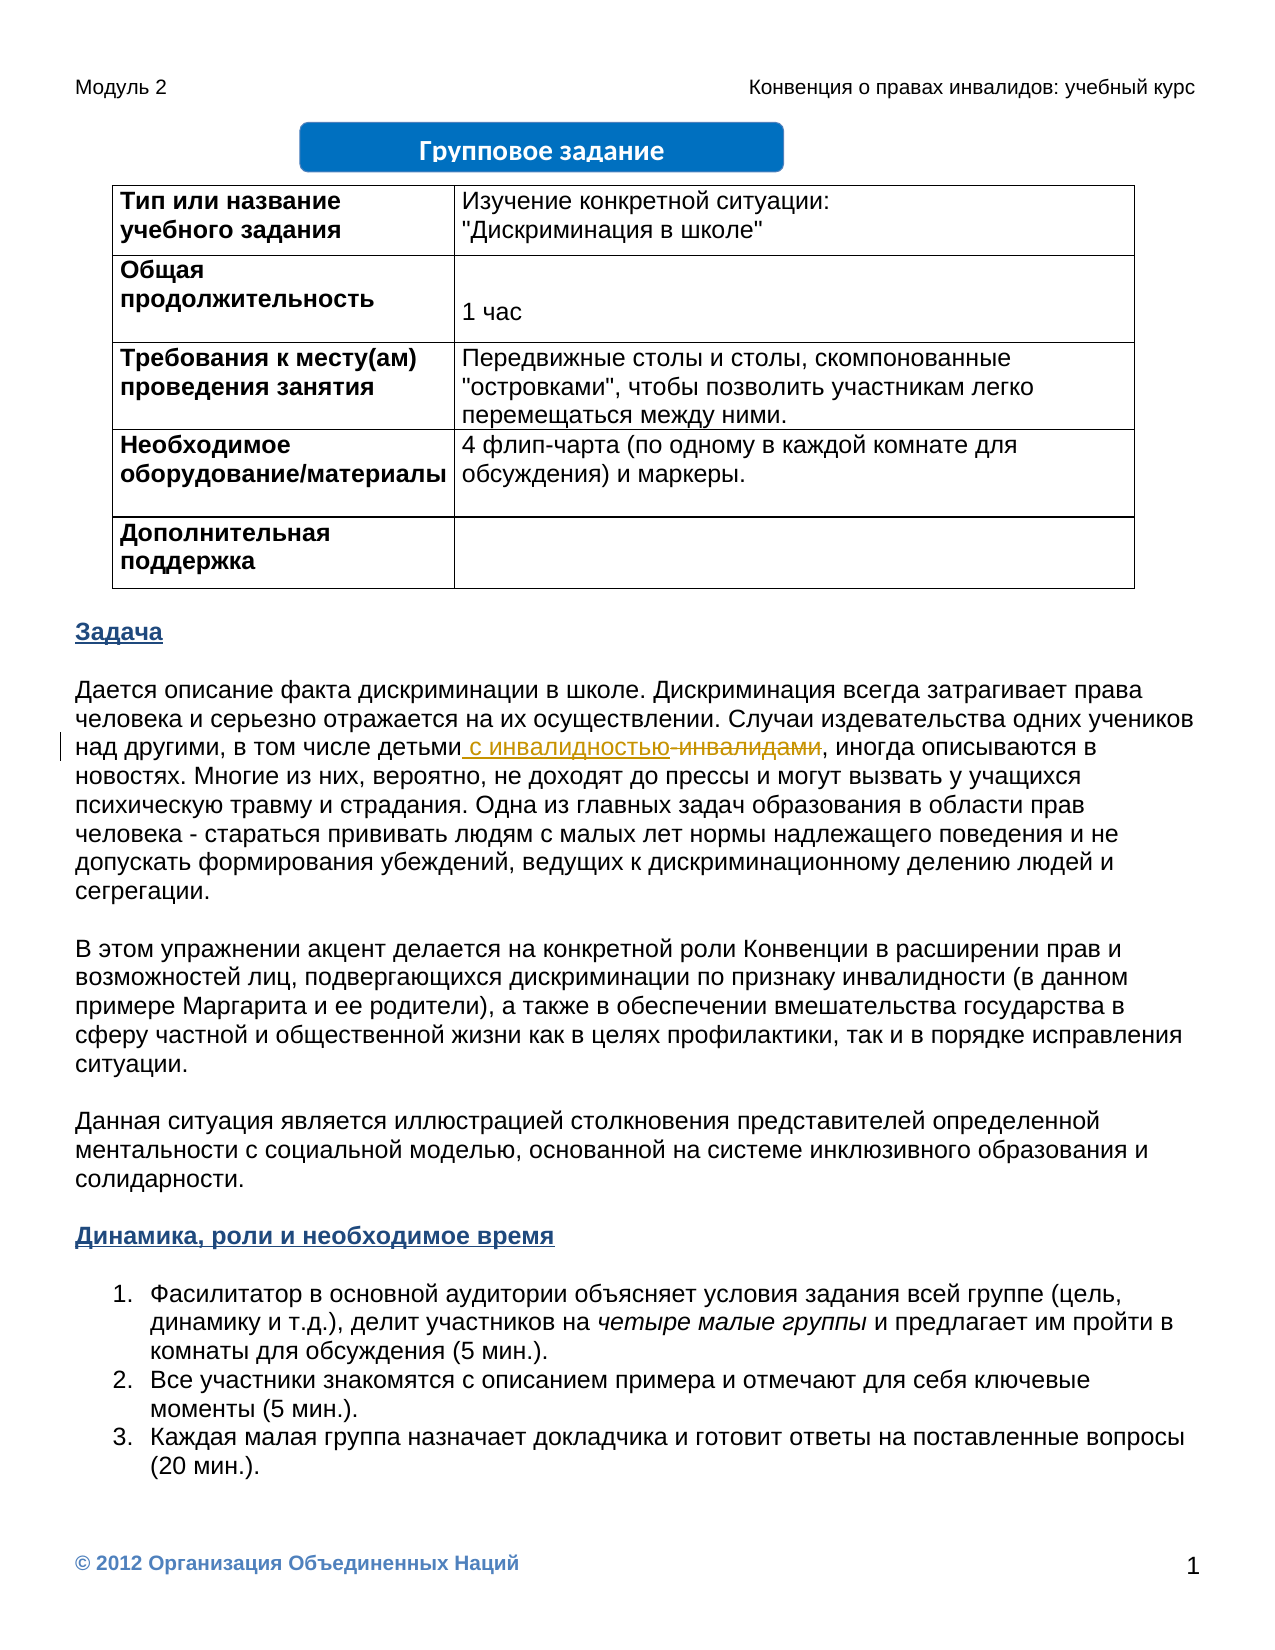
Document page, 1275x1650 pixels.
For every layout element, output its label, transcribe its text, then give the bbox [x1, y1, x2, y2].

text Данная ситуация является иллюстрацией столкновения представителей определенной ментальности с социальной моделью, основанной на системе инклюзивного образования и солидарности. [75, 1106, 1200, 1192]
list Все участники знакомятся с описанием примера и отмечают для себя ключевые моменты (5 мин.). [112, 1365, 1200, 1422]
table_cell Передвижные столы и столы, скомпонованные "островками", чтобы позволить участникам легко перемещаться между ними. [455, 343, 1134, 429]
list Фасилитатор в основной аудитории объясняет условия задания всей группе (цель, динамику и т.д.), делит участников на четыре малые группы и предлагает им пройти в комнаты для обсуждения (5 мин.). [112, 1279, 1200, 1365]
text Динамика, роли и необходимое время [75, 1221, 1200, 1250]
table_cell ﻿Необходимое оборудование/материалы [113, 430, 454, 516]
list Каждая малая группа назначает докладчика и готовит ответы на поставленные вопросы (20 мин.). [112, 1422, 1200, 1480]
table_cell Требования к месту(ам) проведения занятия [113, 343, 454, 429]
table_cell Общая продолжительность [113, 256, 454, 342]
table_cell 1 час [455, 256, 1134, 342]
table_header Изучение конкретной ситуации: "Дискриминация в школе" [455, 186, 1134, 254]
text Дается описание факта дискриминации в школе. Дискриминация всегда затрагивает права человека и серьезно отражается на их осуществлении. Случаи издевательства одних учеников над другими, в том числе детьми, иногда описываются в новостях. Многие из них, вероятно, не доходят до прессы и могут вызвать у учащихся психическую травму и страдания. Одна из главных задач образования в области прав человека - стараться прививать людям с малых лет нормы надлежащего поведения и не допускать формирования убеждений, ведущих к дискриминационному делению людей и сегрегации. [75, 675, 1200, 905]
text В этом упражнении акцент делается на конкретной роли Конвенции в расширении прав и возможностей лиц, подвергающихся дискриминации по признаку инвалидности (в данном примере Маргарита и ее родители), а также в обеспечении вмешательства государства в сферу частной и общественной жизни как в целях профилактики, так и в порядке исправления ситуации. [75, 934, 1200, 1077]
table_cell 4 флип-чарта (по одному в каждой комнате для обсуждения) и маркеры. [455, 430, 1134, 516]
text Задача [75, 617, 1200, 646]
table_cell Дополнительная поддержка [113, 518, 454, 588]
table_cell [455, 518, 1134, 588]
table_header Тип или название учебного задания [113, 186, 454, 254]
